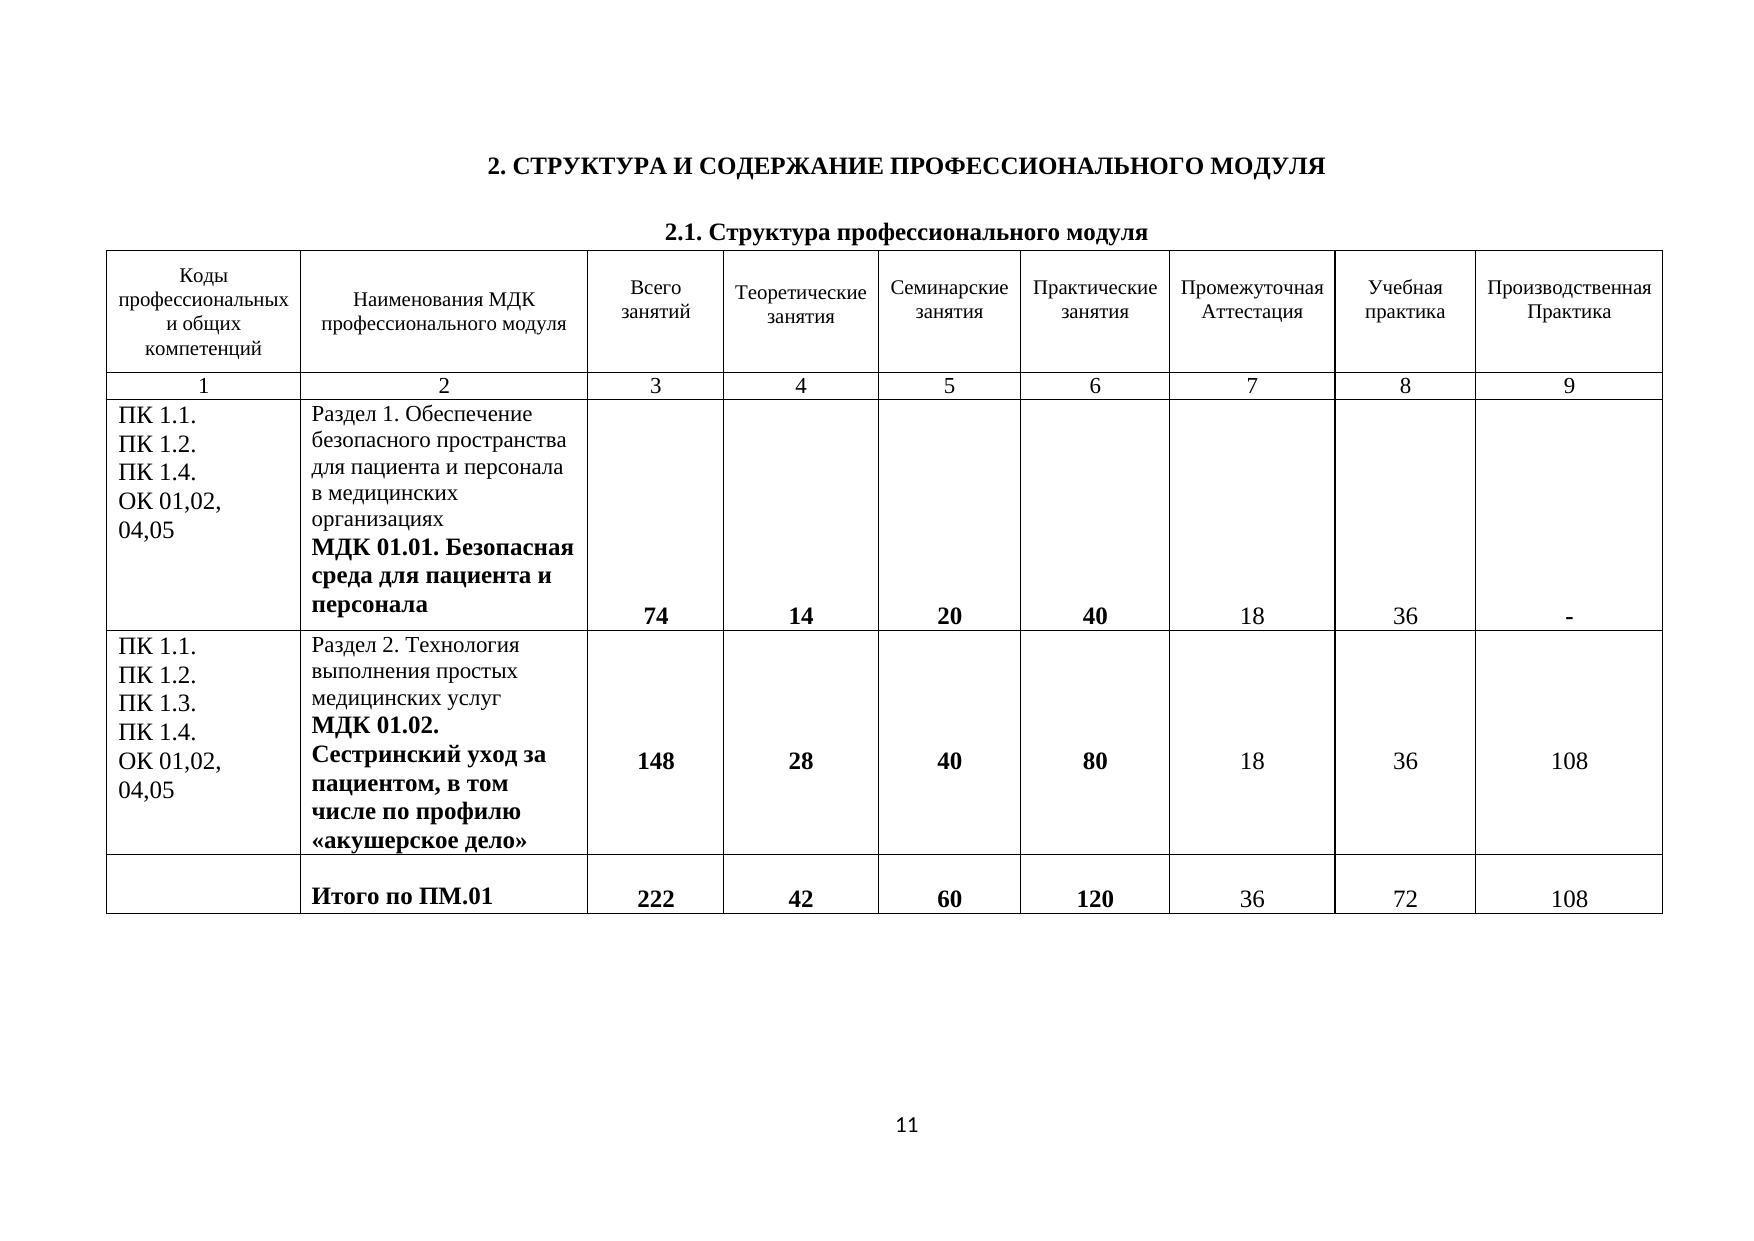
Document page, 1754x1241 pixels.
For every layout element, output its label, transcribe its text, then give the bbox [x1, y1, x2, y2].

table_cell Раздел 1. Обеспечение безопасного пространства для пациента и персонала в медицинских организациях МДК 01.01. Безопасная среда для пациента и персонала [301, 400, 587, 630]
table_cell 1 [107, 373, 300, 399]
text 2.1. Структура профессионального модуля [118, 217, 1695, 246]
table_cell 14 [724, 400, 878, 630]
table_header Коды профессиональных и общих компетенций [107, 251, 300, 372]
table_cell ПК 1.1. ПК 1.2. ПК 1.4. ОК 01,02, 04,05 [107, 400, 300, 630]
table_cell 222 [588, 855, 723, 912]
table_cell 8 [1336, 373, 1475, 399]
table_cell 80 [1021, 631, 1169, 854]
table_cell 18 [1170, 631, 1334, 854]
table_cell 108 [1476, 631, 1662, 854]
table_cell 40 [1021, 400, 1169, 630]
text 2. СТРУКТУРА И СОДЕРЖАНИЕ ПРОФЕССИОНАЛЬНОГО МОДУЛЯ [118, 151, 1695, 180]
table_cell 74 [588, 400, 723, 630]
table_cell 72 [1336, 855, 1475, 912]
table_cell [107, 855, 300, 912]
table_cell 2 [301, 373, 587, 399]
table_cell 7 [1170, 373, 1334, 399]
table_cell 42 [724, 855, 878, 912]
table_cell - [1476, 400, 1662, 630]
table_cell 20 [879, 400, 1020, 630]
table_cell 5 [879, 373, 1020, 399]
table_cell 28 [724, 631, 878, 854]
table_header Теоретические занятия [724, 251, 878, 372]
table_cell 18 [1170, 400, 1334, 630]
table_cell 36 [1336, 400, 1475, 630]
table_header Промежуточная Аттестация [1170, 251, 1334, 372]
table_header Всего занятий [588, 251, 723, 372]
table_header Практические занятия [1021, 251, 1169, 372]
table_header Семинарские занятия [879, 251, 1020, 372]
table_header Учебная практика [1336, 251, 1475, 372]
table_header Наименования МДК профессионального модуля [301, 251, 587, 372]
table_cell 9 [1476, 373, 1662, 399]
table_cell 108 [1476, 855, 1662, 912]
table_cell ПК 1.1. ПК 1.2. ПК 1.3. ПК 1.4. ОК 01,02, 04,05 [107, 631, 300, 854]
table_cell Итого по ПМ.01 [301, 855, 587, 912]
table_cell 40 [879, 631, 1020, 854]
table_cell 36 [1170, 855, 1334, 912]
table_header Производственная Практика [1476, 251, 1662, 372]
table_cell 36 [1336, 631, 1475, 854]
table_cell 4 [724, 373, 878, 399]
table_cell 148 [588, 631, 723, 854]
table_cell 6 [1021, 373, 1169, 399]
table_cell Раздел 2. Технология выполнения простых медицинских услуг МДК 01.02. Сестринский уход за пациентом, в том числе по профилю «акушерское дело» [301, 631, 587, 854]
table_cell 120 [1021, 855, 1169, 912]
table_cell 3 [588, 373, 723, 399]
table_cell 60 [879, 855, 1020, 912]
